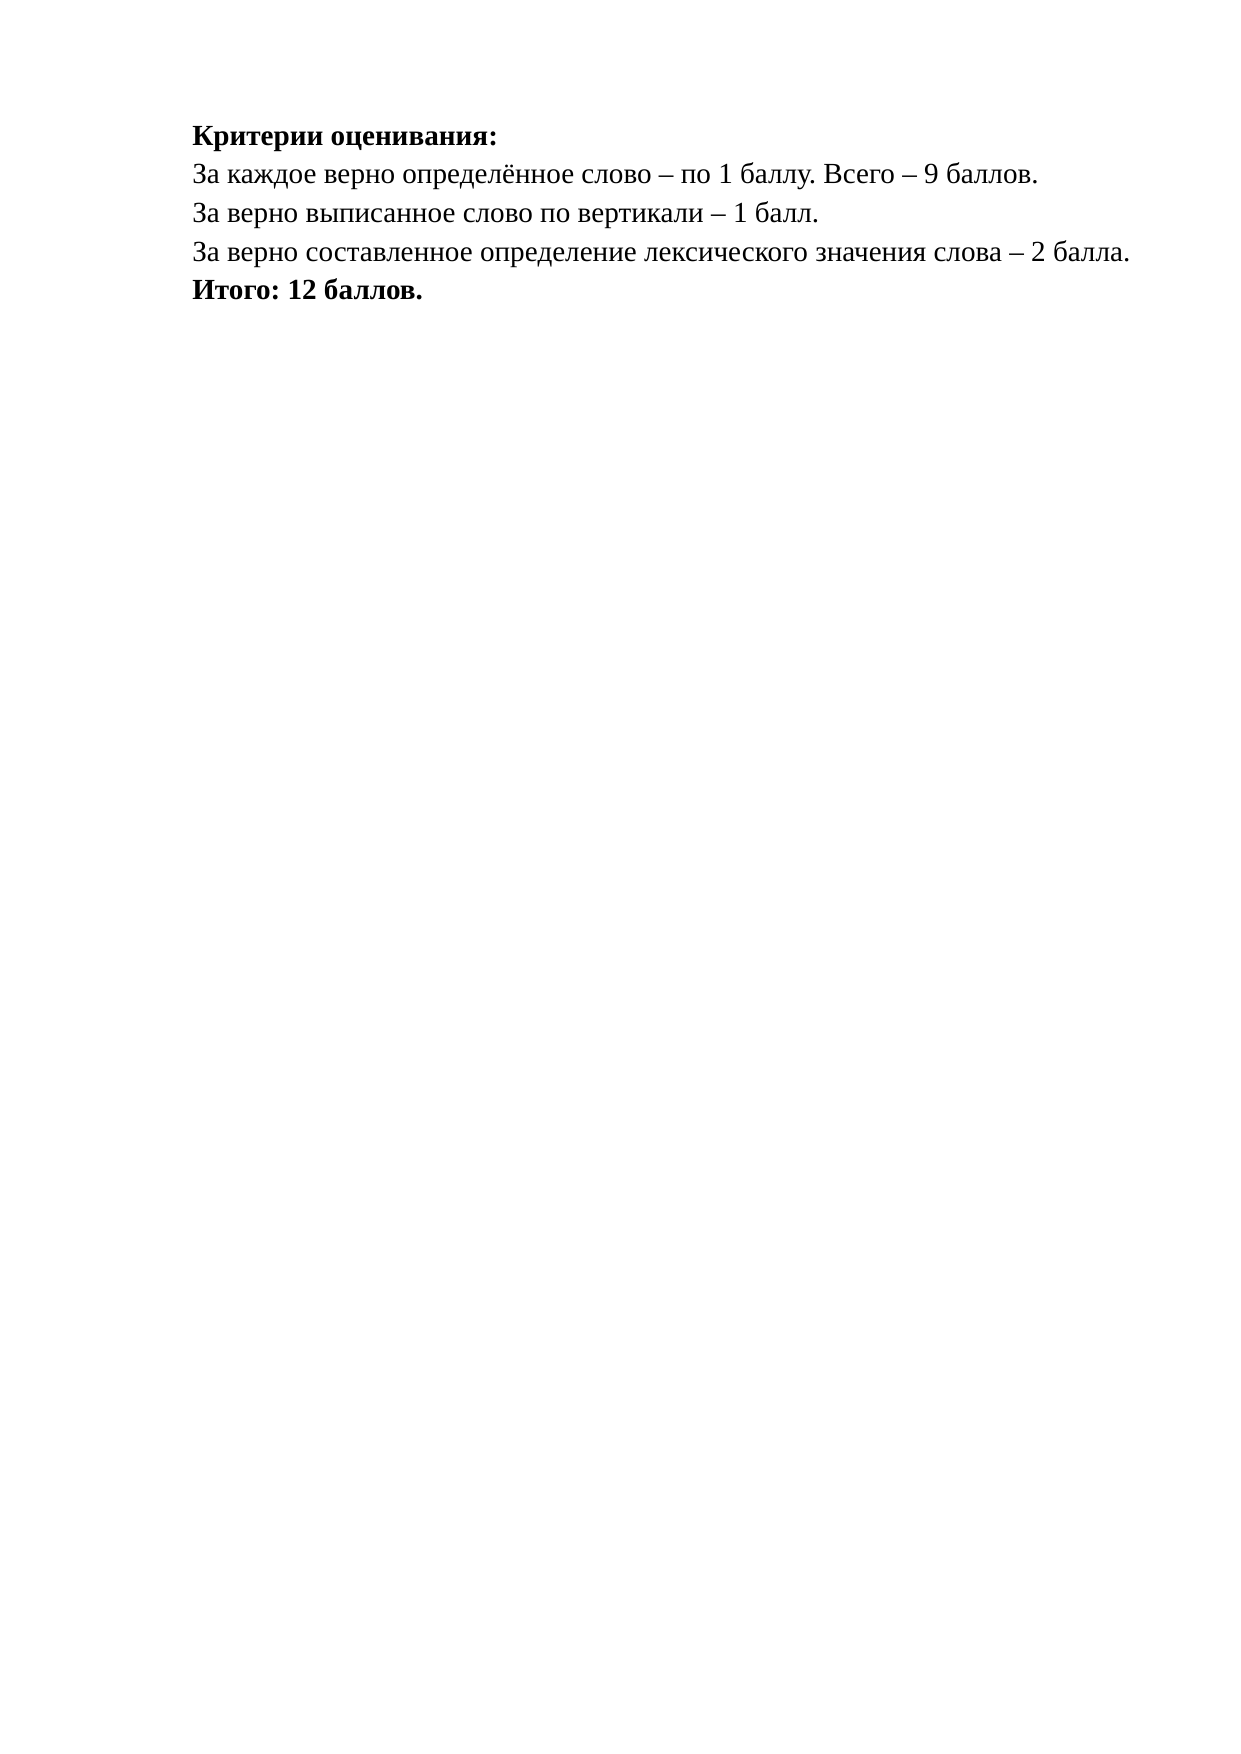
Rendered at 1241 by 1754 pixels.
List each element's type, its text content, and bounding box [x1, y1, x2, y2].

text За верно составленное определение лексического значения слова – 2 балла. [118, 234, 1181, 267]
text За каждое верно определённое слово – по 1 баллу. Всего – 9 баллов. [118, 157, 1181, 190]
text Критерии оценивания: [118, 118, 1181, 152]
text Итого: 12 баллов. [118, 272, 1181, 306]
text За верно выписанное слово по вертикали – 1 балл. [118, 195, 1181, 229]
